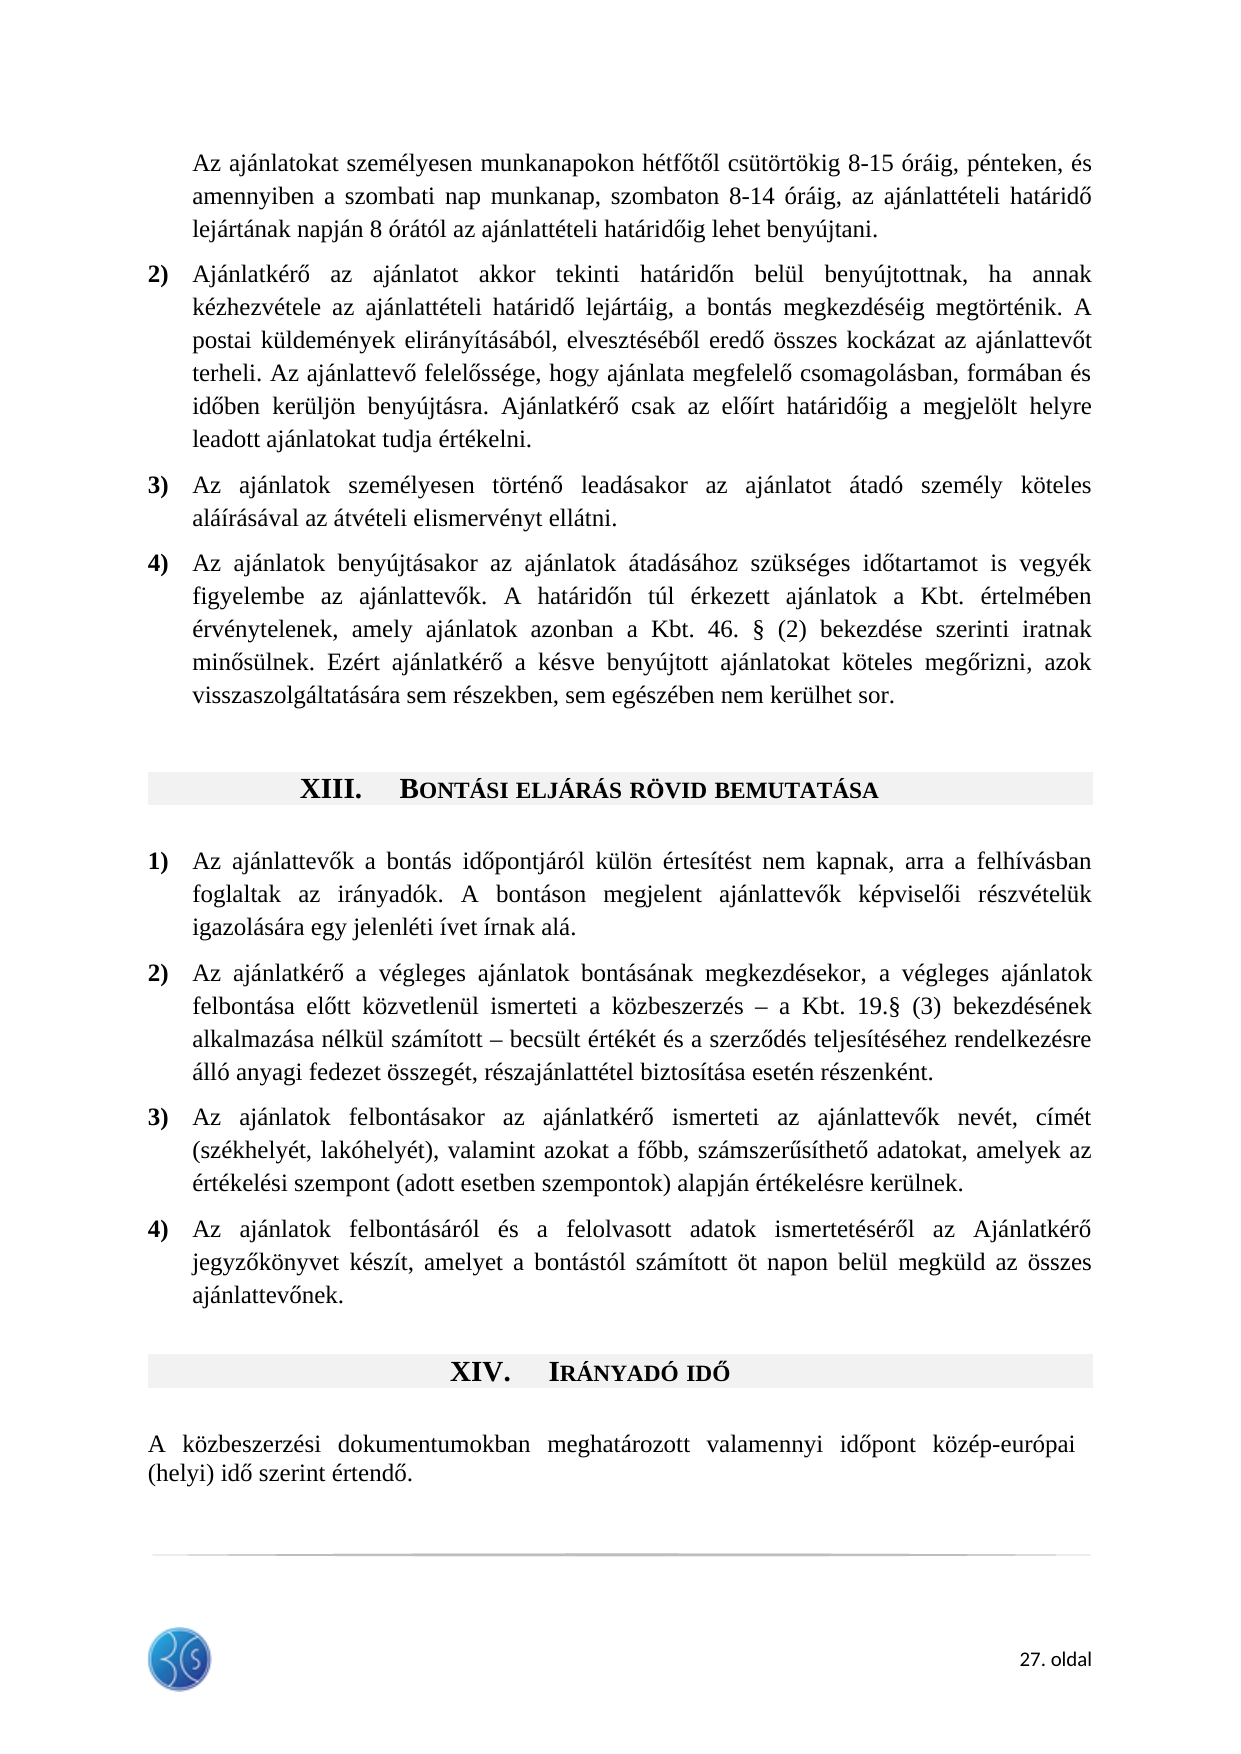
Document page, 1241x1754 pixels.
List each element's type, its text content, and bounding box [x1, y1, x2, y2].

list Az ajánlattevők a bontás időpontjáról külön értesítést nem kapnak, arra a felhívásban foglaltak az irányadók. A bontáson megjelent ajánlattevők képviselői részvételük igazolására egy jelenléti ívet írnak alá. [148, 846, 1092, 941]
list Az ajánlatok felbontásakor az ajánlatkérő ismerteti az ajánlattevők nevét, címét (székhelyét, lakóhelyét), valamint azokat a főbb, számszerűsíthető adatokat, amelyek az értékelési szempont (adott esetben szempontok) alapján értékelésre kerülnek. [148, 1102, 1092, 1197]
list Az ajánlatok benyújtásakor az ajánlatok átadásához szükséges időtartamot is vegyék figyelembe az ajánlattevők. A határidőn túl érkezett ajánlatok a Kbt. értelmében érvénytelenek, amely ajánlatok azonban a Kbt. 46. § (2) bekezdése szerinti iratnak minősülnek. Ezért ajánlatkérő a késve benyújtott ajánlatokat köteles megőrizni, azok visszaszolgáltatására sem részekben, sem egészében nem kerülhet sor. [148, 548, 1092, 709]
list Az ajánlatok felbontásáról és a felolvasott adatok ismertetéséről az Ajánlatkérő jegyzőkönyvet készít, amelyet a bontástól számított öt napon belül megküld az összes ajánlattevőnek. [148, 1214, 1092, 1309]
list Bontási eljárás rövid bemutatása [148, 772, 1093, 805]
picture [147, 1627, 212, 1692]
text A közbeszerzési dokumentumokban meghatározott valamennyi időpont közép-európai (helyi) idő szerint értendő. [148, 1429, 1092, 1487]
list Irányadó idő [148, 1354, 1093, 1388]
list Ajánlatkérő az ajánlatot akkor tekinti határidőn belül benyújtottnak, ha annak kézhezvétele az ajánlattételi határidő lejártáig, a bontás megkezdéséig megtörténik. A postai küldemények elirányításából, elvesztéséből eredő összes kockázat az ajánlattevőt terheli. Az ajánlattevő felelőssége, hogy ajánlata megfelelő csomagolásban, formában és időben kerüljön benyújtásra. Ajánlatkérő csak az előírt határidőig a megjelölt helyre leadott ajánlatokat tudja értékelni. [148, 259, 1092, 453]
text Az ajánlatokat személyesen munkanapokon hétfőtől csütörtökig 8-15 óráig, pénteken, és amennyiben a szombati nap munkanap, szombaton 8-14 óráig, az ajánlattételi határidő lejártának napján 8 órától az ajánlattételi határidőig lehet benyújtani. [192, 148, 1092, 242]
list Az ajánlatok személyesen történő leadásakor az ajánlatot átadó személy köteles aláírásával az átvételi elismervényt ellátni. [148, 470, 1092, 532]
list Az ajánlatkérő a végleges ajánlatok bontásának megkezdésekor, a végleges ajánlatok felbontása előtt közvetlenül ismerteti a közbeszerzés – a Kbt. 19.§ (3) bekezdésének alkalmazása nélkül számított – becsült értékét és a szerződés teljesítéséhez rendelkezésre álló anyagi fedezet összegét, részajánlattétel biztosítása esetén részenként. [148, 958, 1092, 1086]
picture [147, 1548, 1093, 1561]
